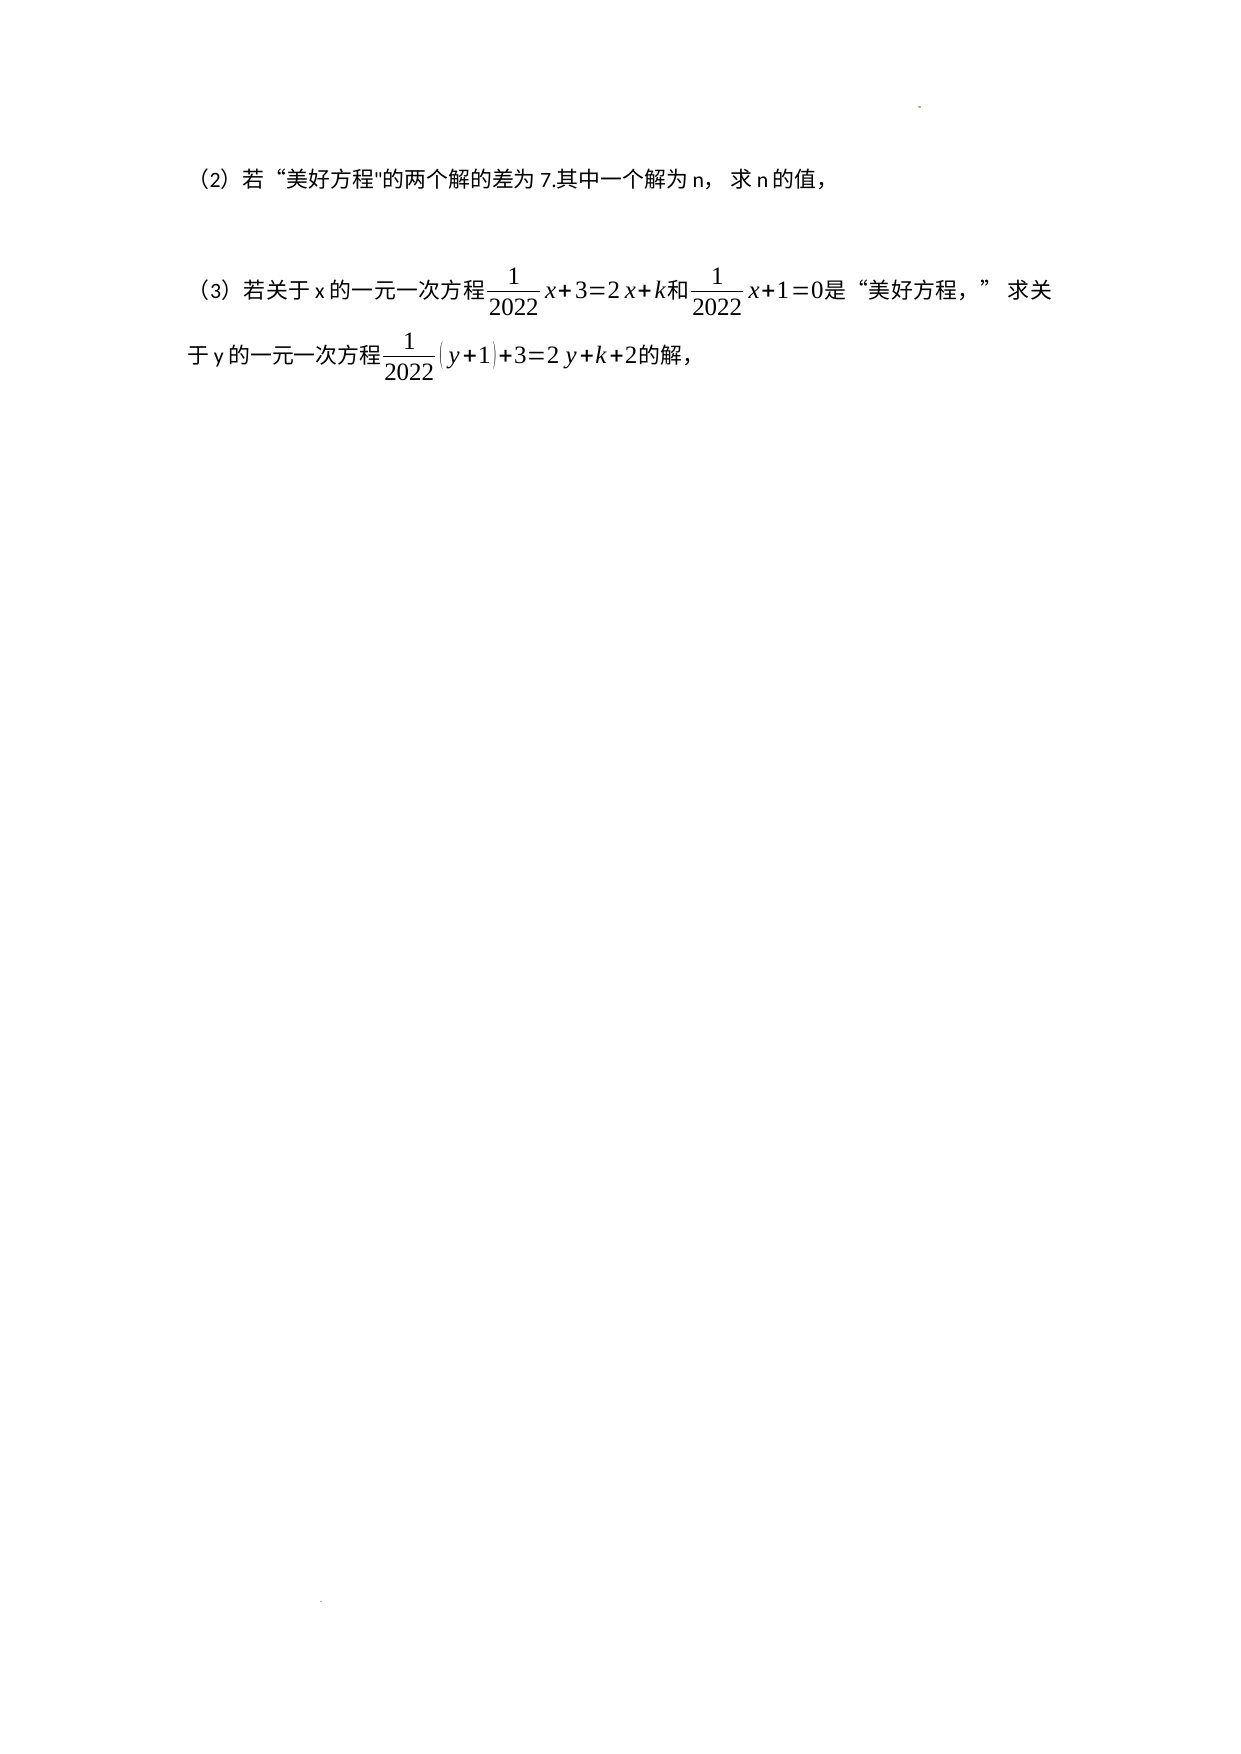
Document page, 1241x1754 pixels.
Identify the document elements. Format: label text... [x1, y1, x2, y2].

list （2）若“美好方程"的两个解的差为7.其中一个解为n， 求n的值， [187, 162, 1053, 194]
text （3）若关于x的一元一次方程和是“美好方程，” 求关于y的一元一次方程的解， [187, 259, 1053, 389]
